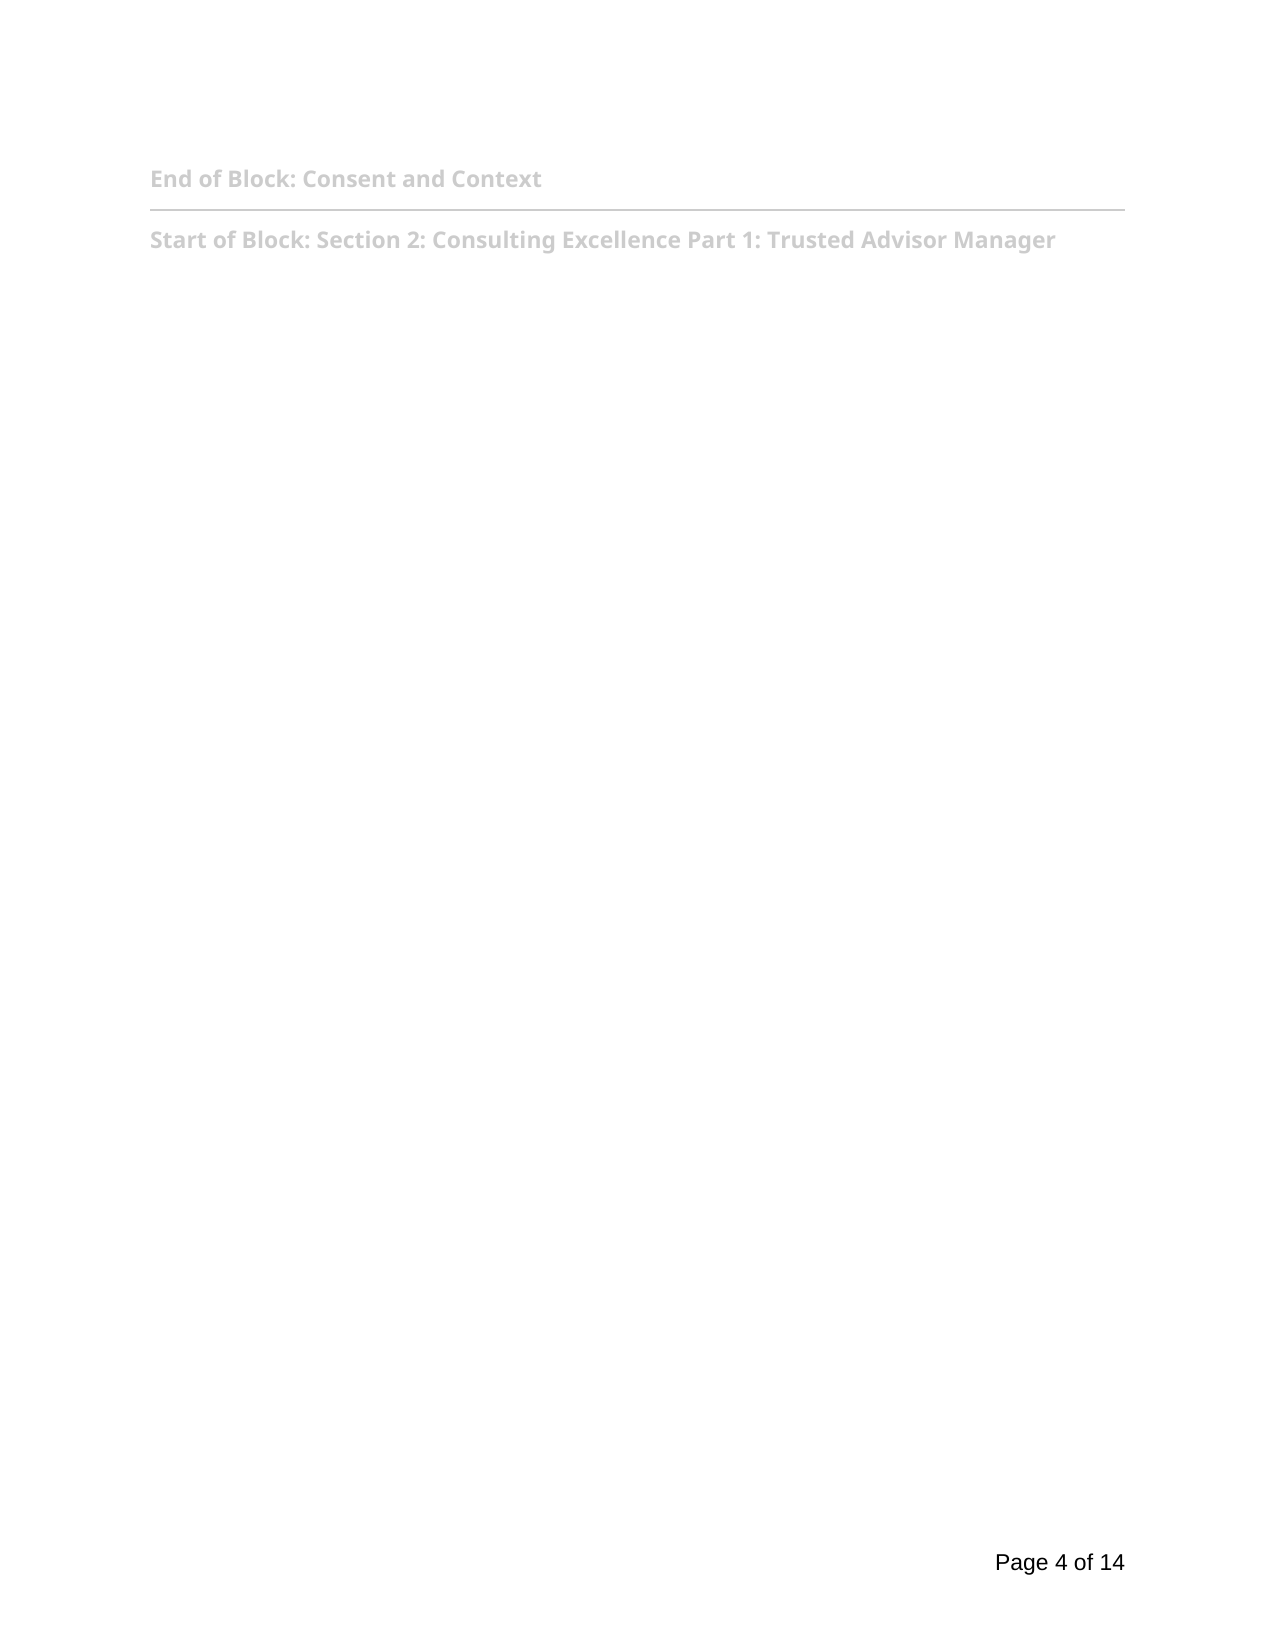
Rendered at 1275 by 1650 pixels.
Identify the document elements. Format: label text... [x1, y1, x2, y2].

text Start of Block: Section 2: Consulting Excellence Part 1: Trusted Advisor Manager [150, 224, 1125, 255]
text End of Block: Consent and Context [150, 162, 1125, 194]
